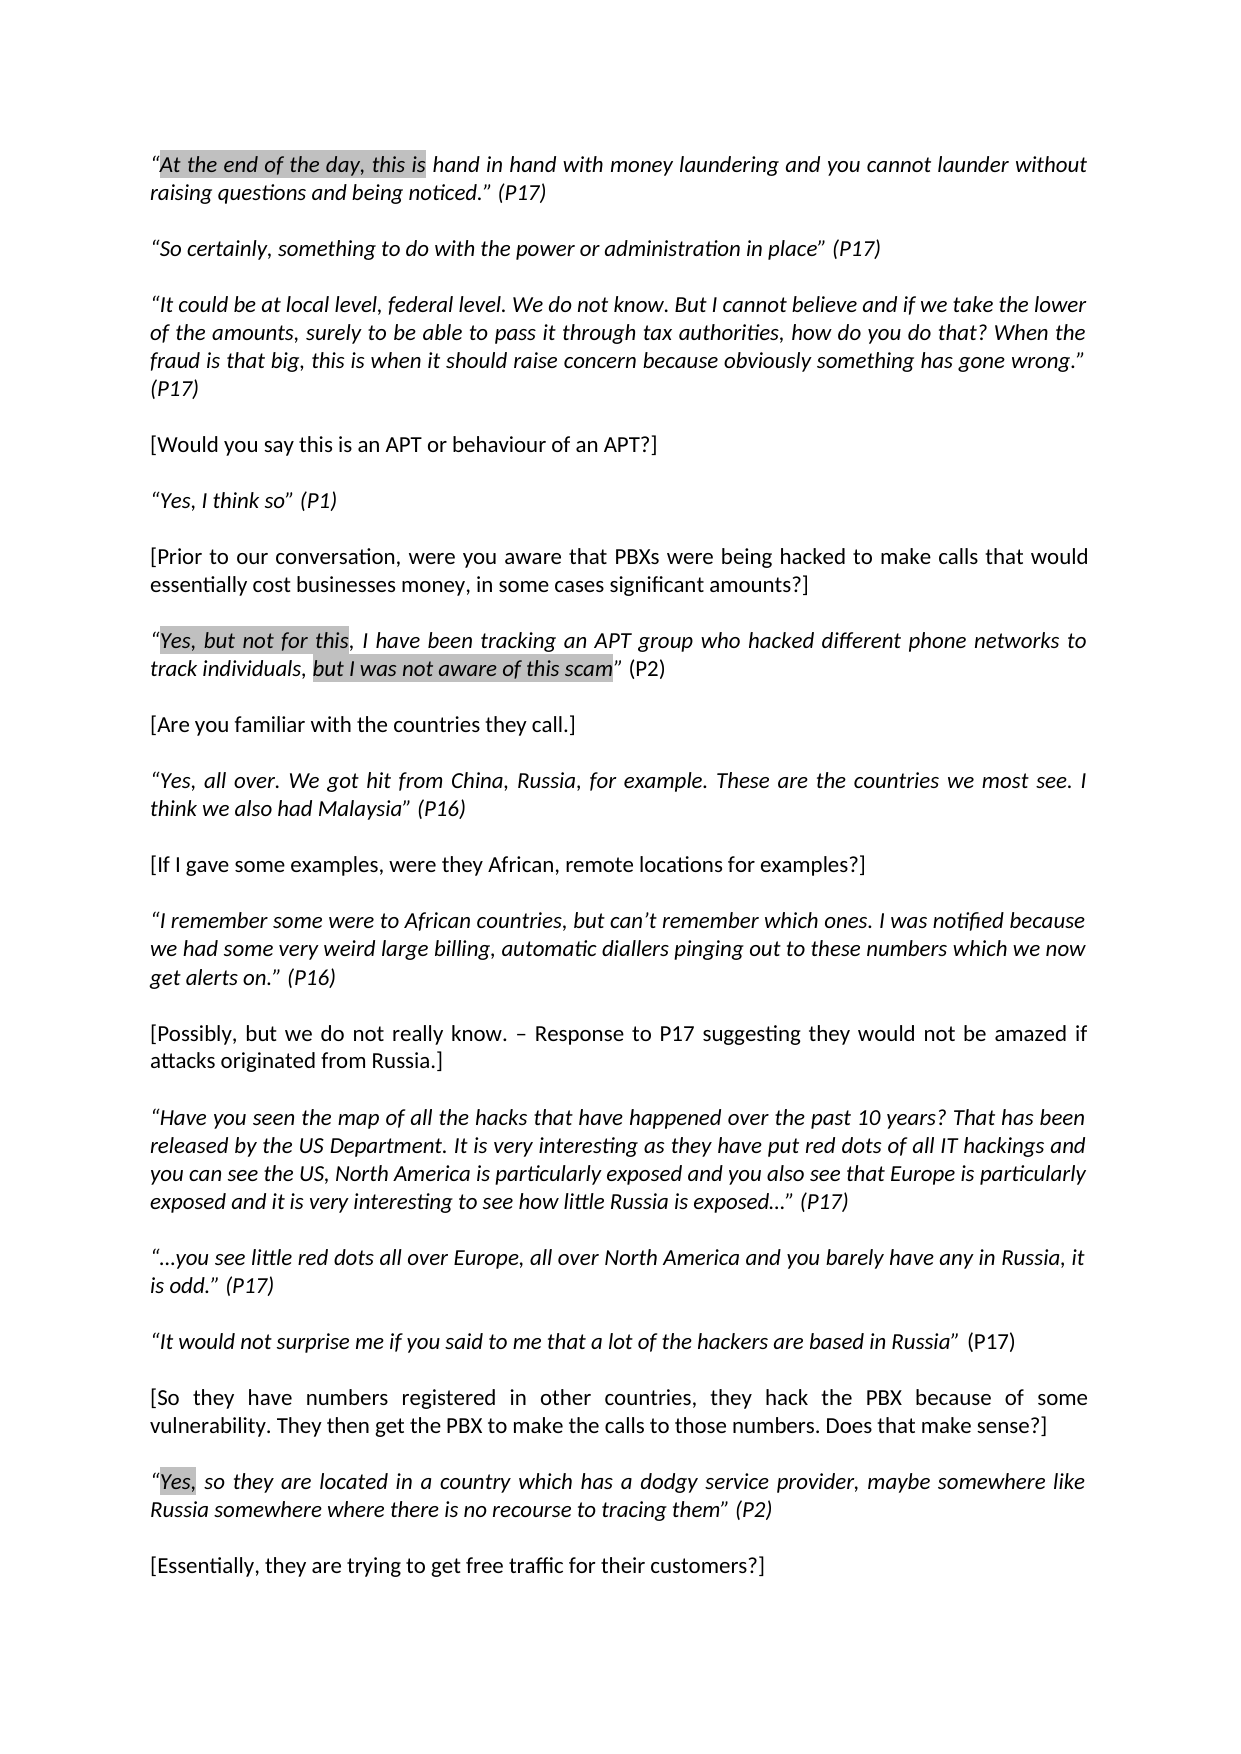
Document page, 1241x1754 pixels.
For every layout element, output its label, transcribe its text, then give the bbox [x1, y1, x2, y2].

text [So they have numbers registered in other countries, they hack the PBX because of some vulnerability. They then get the PBX to make the calls to those numbers. Does that make sense?] [150, 1383, 1090, 1439]
text “It would not surprise me if you said to me that a lot of the hackers are based in Russia” (P17) [150, 1327, 1090, 1355]
text [If I gave some examples, were they African, remote locations for examples?] [150, 851, 1090, 878]
text “Yes, so they are located in a country which has a dodgy service provider, maybe somewhere like Russia somewhere where there is no recourse to tracing them” (P2) [150, 1467, 1090, 1523]
text [Prior to our conversation, were you aware that PBXs were being hacked to make calls that would essentially cost businesses money, in some cases significant amounts?] [150, 542, 1090, 598]
text “It could be at local level, federal level. We do not know. But I cannot believe and if we take the lower of the amounts, surely to be able to pass it through tax authorities, how do you do that? When the fraud is that big, this is when it should raise concern because obviously something has gone wrong.” (P17) [150, 290, 1090, 402]
text [Are you familiar with the countries they call.] [150, 710, 1090, 738]
text “Yes, all over. We got hit from China, Russia, for example. These are the countries we most see. I think we also had Malaysia” (P16) [150, 766, 1090, 822]
text “Have you seen the map of all the hacks that have happened over the past 10 years? That has been released by the US Department. It is very interesting as they have put red dots of all IT hackings and you can see the US, North America is particularly exposed and you also see that Europe is particularly exposed and it is very interesting to see how little Russia is exposed…” (P17) [150, 1103, 1090, 1215]
text “I remember some were to African countries, but can’t remember which ones. I was notified because we had some very weird large billing, automatic diallers pinging out to these numbers which we now get alerts on.” (P16) [150, 907, 1090, 991]
text [Would you say this is an APT or behaviour of an APT?] [150, 430, 1090, 458]
text “Yes, I think so” (P1) [150, 486, 1090, 514]
text “Yes, but not for this, I have been tracking an APT group who hacked different phone networks to track individuals, but I was not aware of this scam” (P2) [349, 626, 1090, 682]
text “At the end of the day, this is hand in hand with money laundering and you cannot launder without raising questions and being noticed.” (P17) [150, 150, 1090, 206]
text “So certainly, something to do with the power or administration in place” (P17) [150, 234, 1090, 262]
text [Possibly, but we do not really know. – Response to P17 suggesting they would not be amazed if attacks originated from Russia.] [150, 1019, 1090, 1075]
text [Essentially, they are trying to get free traffic for their customers?] [150, 1551, 1090, 1579]
text “…you see little red dots all over Europe, all over North America and you barely have any in Russia, it is odd.” (P17) [150, 1243, 1090, 1299]
